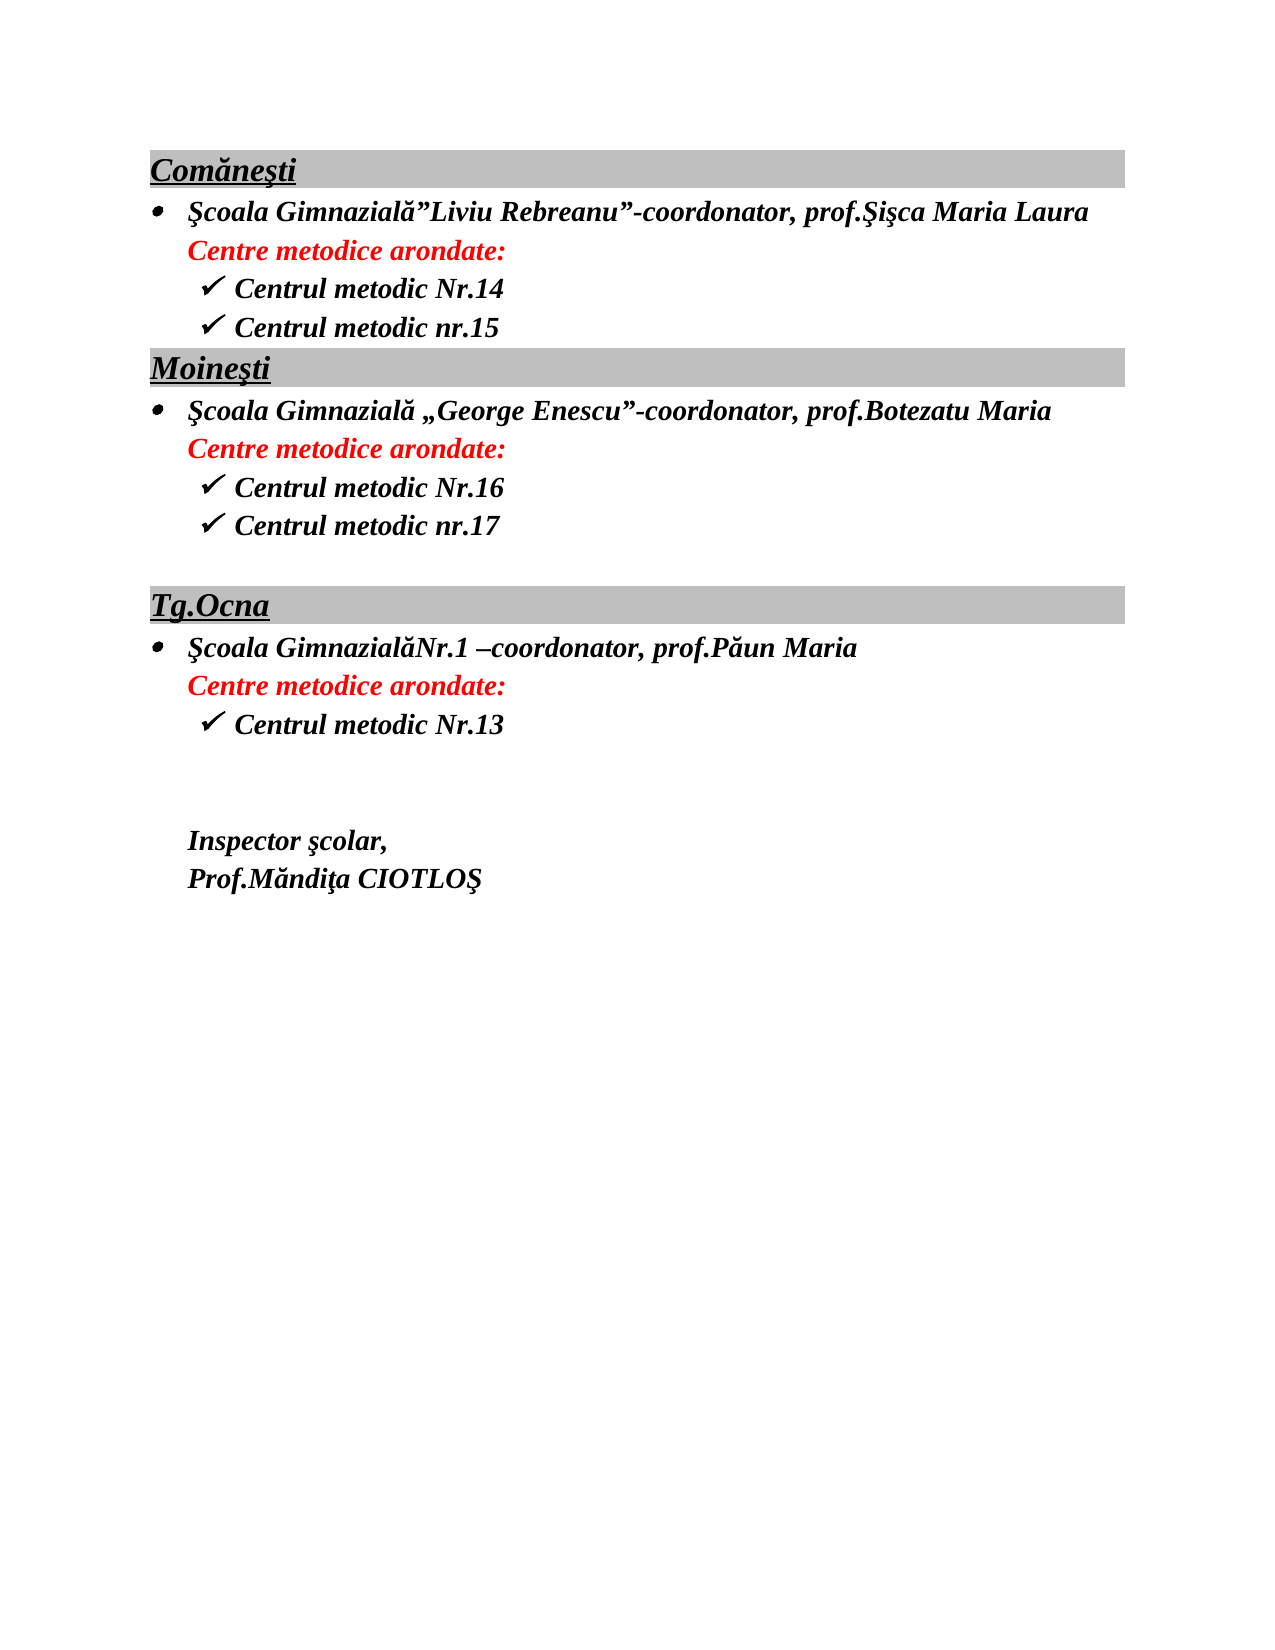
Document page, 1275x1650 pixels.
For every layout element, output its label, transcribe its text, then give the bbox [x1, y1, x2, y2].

list Şcoala GimnazialăNr.1 –coordonator, prof.Păun Maria [150, 630, 1125, 663]
list Centrul metodic Nr.16 [197, 470, 1125, 503]
text Moineşti [150, 348, 1125, 387]
list Şcoala Gimnazială „George Enescu”-coordonator, prof.Botezatu Maria [150, 393, 1125, 426]
list Centrul metodic nr.15 [197, 310, 1125, 343]
text Tg.Ocna [150, 586, 1125, 624]
list Centre metodice arondate: [187, 233, 1125, 266]
list Centrul metodic nr.17 [197, 508, 1125, 542]
text Comăneşti [150, 150, 1125, 188]
list Centrul metodic Nr.14 [197, 271, 1125, 305]
list Prof.Măndiţa CIOTLOŞ [187, 861, 1125, 895]
list Centrul metodic Nr.13 [197, 707, 1125, 741]
list Centre metodice arondate: [187, 431, 1125, 465]
list Centre metodice arondate: [187, 668, 1125, 702]
list Şcoala Gimnazială”Liviu Rebreanu”-coordonator, prof.Şişca Maria Laura [150, 194, 1125, 228]
list Inspector şcolar, [187, 823, 1125, 856]
